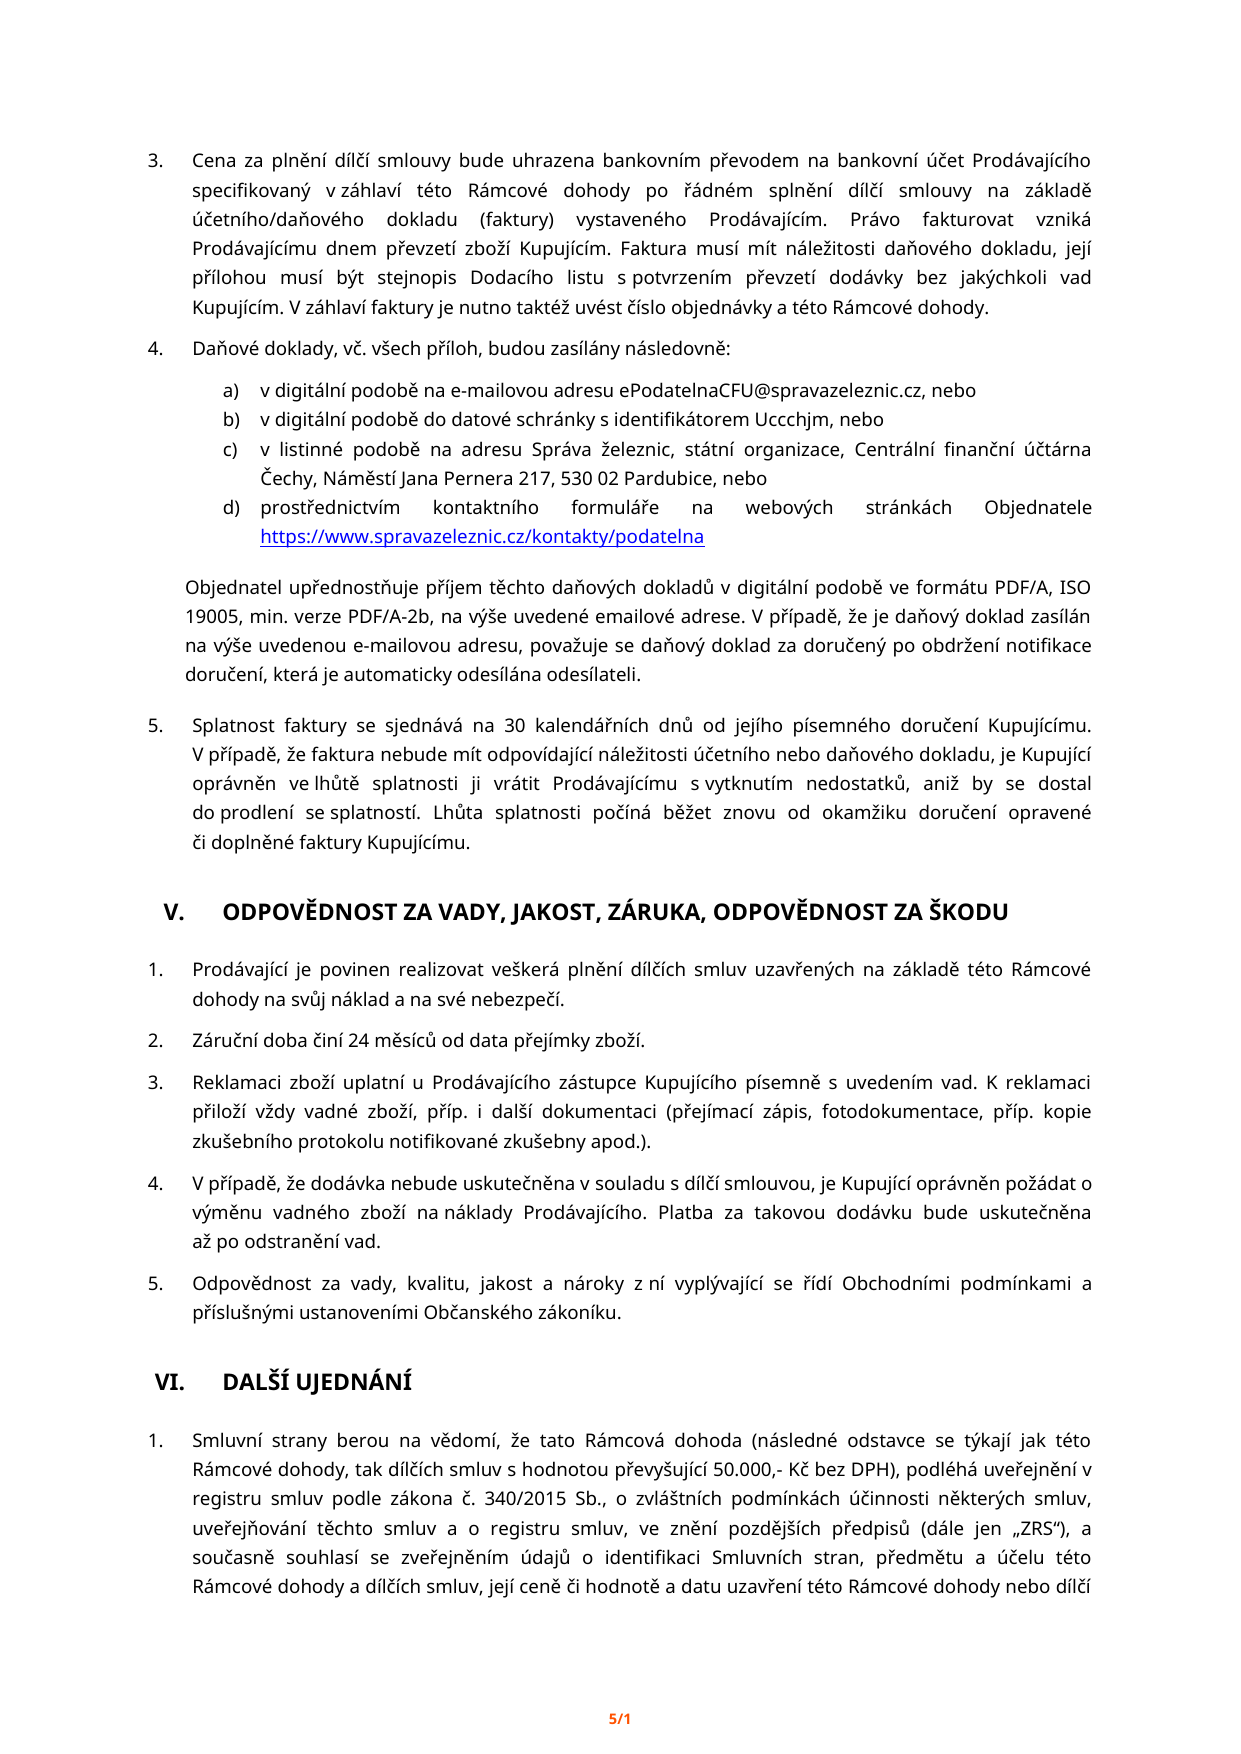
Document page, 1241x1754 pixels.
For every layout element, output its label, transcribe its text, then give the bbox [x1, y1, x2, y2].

list Odpovědnost za vady, kvalitu, jakost a nároky z ní vyplývající se řídí Obchodními podmínkami a příslušnými ustanoveními Občanského zákoníku. [148, 1270, 1093, 1325]
list DALŠÍ UJEDNÁNÍ [185, 1366, 1093, 1397]
list v digitální podobě do datové schránky s identifikátorem Uccchjm, nebo [223, 407, 1093, 432]
subtitle Daňové doklady, vč. všech příloh, budou zasílány následovně: [148, 336, 1093, 361]
list Reklamaci zboží uplatní u Prodávajícího zástupce Kupujícího písemně s uvedením vad. K reklamaci přiloží vždy vadné zboží, příp. i další dokumentaci (přejímací zápis, fotodokumentace, příp. kopie zkušebního protokolu notifikované zkušebny apod.). [148, 1069, 1093, 1153]
list v digitální podobě na e-mailovou adresu ePodatelnaCFU@spravazeleznic.cz, nebo [223, 377, 1093, 403]
list Záruční doba činí 24 měsíců od data přejímky zboží. [148, 1028, 1093, 1053]
subtitle Cena za plnění dílčí smlouvy bude uhrazena bankovním převodem na bankovní účet Prodávajícího specifikovaný v záhlaví této Rámcové dohody po řádném splnění dílčí smlouvy na základě účetního/daňového dokladu (faktury) vystaveného Prodávajícím. Právo fakturovat vzniká Prodávajícímu dnem převzetí zboží Kupujícím. Faktura musí mít náležitosti daňového dokladu, její přílohou musí být stejnopis Dodacího listu s potvrzením převzetí dodávky bez jakýchkoli vad Kupujícím. V záhlaví faktury je nutno taktéž uvést číslo objednávky a této Rámcové dohody. [148, 148, 1093, 319]
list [148, 1427, 1093, 1599]
list ODPOVĚDNOST ZA VADY, JAKOST, ZÁRUKA, ODPOVĚDNOST ZA ŠKODU [185, 896, 1093, 927]
text Objednatel upřednostňuje příjem těchto daňových dokladů v digitální podobě ve formátu PDF/A, ISO 19005, min. verze PDF/A-2b, na výše uvedené emailové adrese. V případě, že je daňový doklad zasílán na výše uvedenou e-mailovou adresu, považuje se daňový doklad za doručený po obdržení notifikace doručení, která je automaticky odesílána odesílateli. [185, 574, 1093, 687]
list V případě, že dodávka nebude uskutečněna v souladu s dílčí smlouvou, je Kupující oprávněn požádat o výměnu vadného zboží na náklady Prodávajícího. Platba za takovou dodávku bude uskutečněna až po odstranění vad. [148, 1170, 1093, 1254]
list prostřednictvím kontaktního formuláře na webových stránkách Objednatele https://www.spravazeleznic.cz/kontakty/podatelna [223, 494, 1093, 549]
subtitle Splatnost faktury se sjednává na 30 kalendářních dnů od jejího písemného doručení Kupujícímu. V případě, že faktura nebude mít odpovídající náležitosti účetního nebo daňového dokladu, je Kupující oprávněn ve lhůtě splatnosti ji vrátit Prodávajícímu s vytknutím nedostatků, aniž by se dostal do prodlení se splatností. Lhůta splatnosti počíná běžet znovu od okamžiku doručení opravené či doplněné faktury Kupujícímu. [148, 712, 1093, 854]
list Prodávající je povinen realizovat veškerá plnění dílčích smluv uzavřených na základě této Rámcové dohody na svůj náklad a na své nebezpečí. [148, 957, 1093, 1011]
list v listinné podobě na adresu Správa železnic, státní organizace, Centrální finanční účtárna Čechy, Náměstí Jana Pernera 217, 530 02 Pardubice, nebo [223, 436, 1093, 491]
